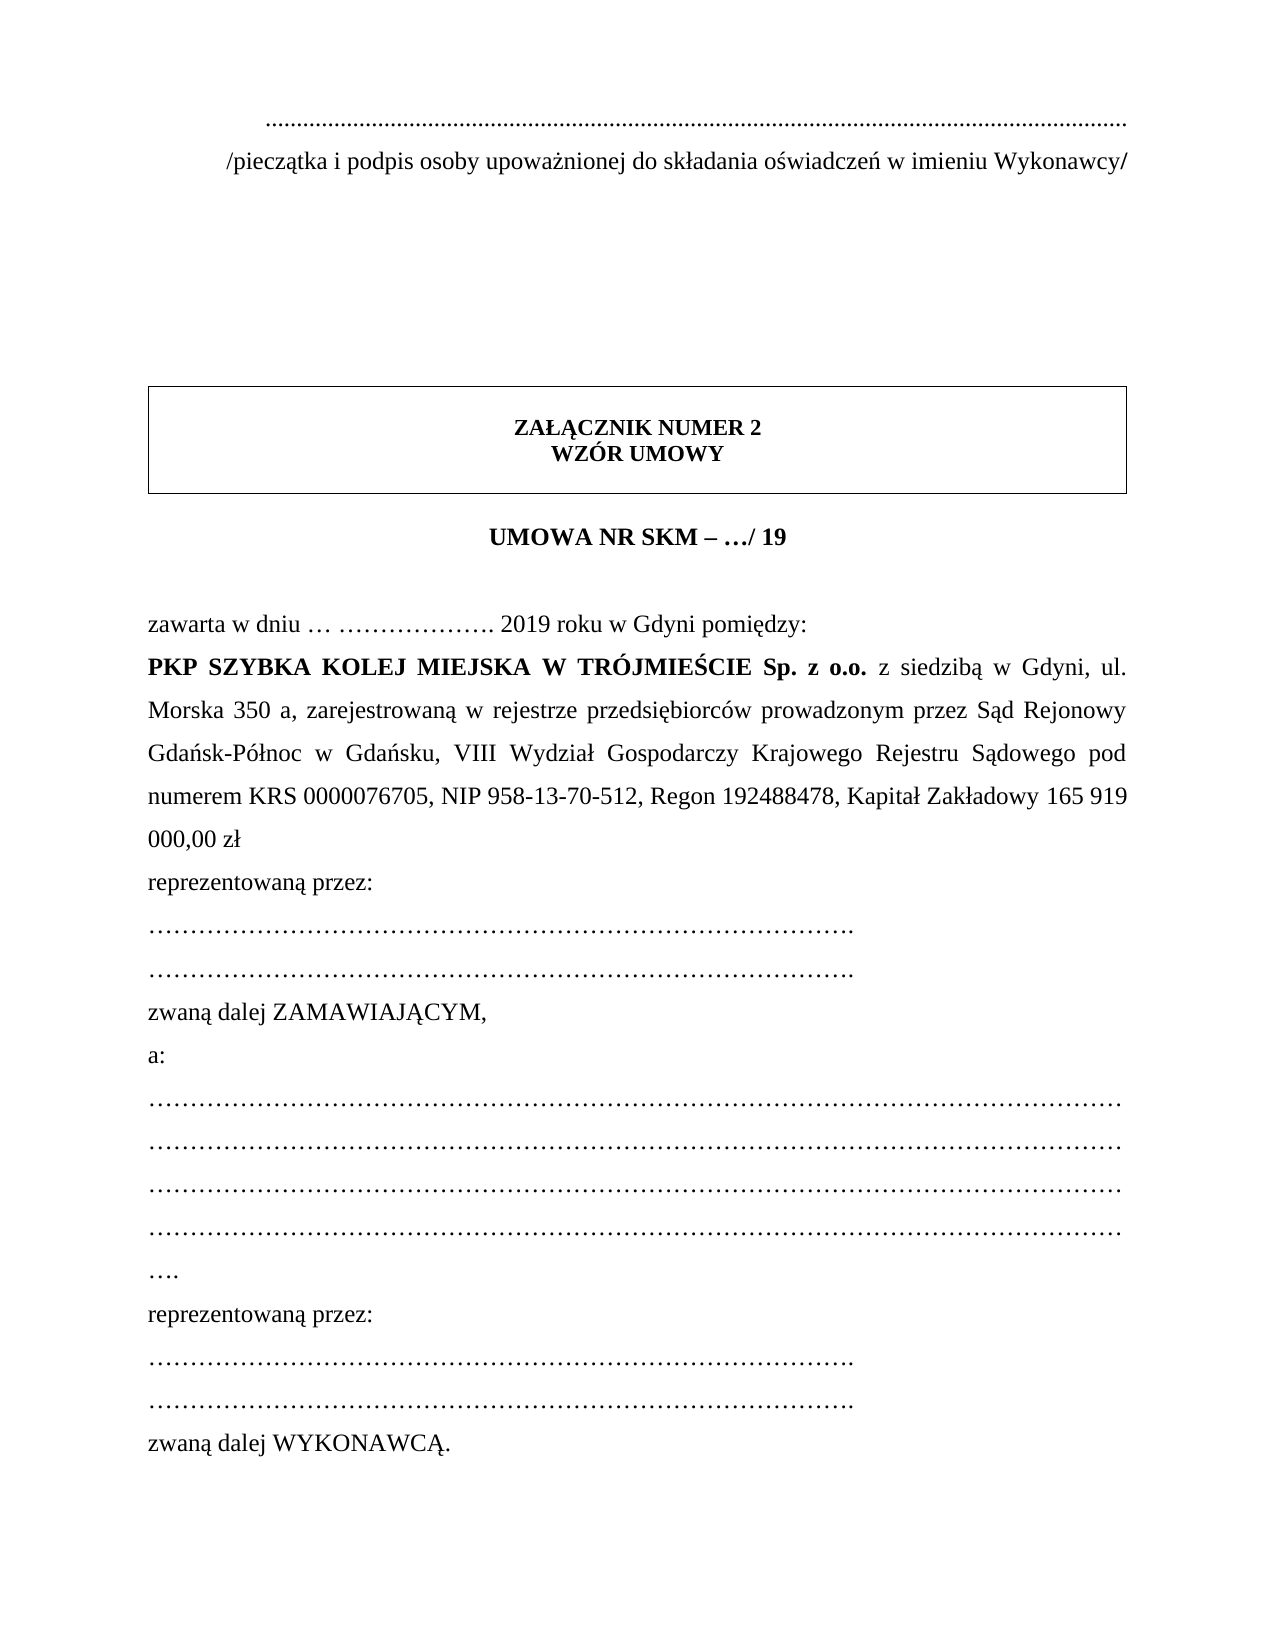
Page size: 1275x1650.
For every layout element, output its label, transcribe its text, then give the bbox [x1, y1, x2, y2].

text reprezentowaną przez: [148, 1299, 1127, 1327]
table_header ZAŁĄCZNIK NUMER 2 WZÓR UMOWY [149, 387, 1126, 493]
text …………………………………………………………………………. [148, 1342, 1127, 1371]
text …………………………………………………………………………. [148, 1385, 1127, 1414]
text …………………………………………………………………………. [148, 954, 1127, 982]
text a: [148, 1040, 1127, 1069]
text UMOWA NR SKM – …/ 19 [148, 522, 1127, 551]
text zawarta w dniu … ………………. 2019 roku w Gdyni pomiędzy: [148, 609, 1127, 637]
text PKP SZYBKA KOLEJ MIEJSKA W TRÓJMIEŚCIE Sp. z o.o. z siedzibą w Gdyni, ul. Morska , zarejestrowaną w rejestrze przedsiębiorców prowadzonym przez Sąd Rejonowy Gdańsk-Północ w Gdańsku, VIII Wydział Gospodarczy Krajowego Rejestru Sądowego pod numerem KRS 0000076705, NIP 958-13-70-512, Regon 192488478, Kapitał Zakładowy 165 919 000,00 zł [148, 652, 1127, 853]
text zwaną dalej ZAMAWIAJĄCYM, [148, 997, 1127, 1026]
text .......................................................................................................................................... [148, 103, 1127, 131]
text zwaną dalej WYKONAWCĄ. [148, 1428, 1127, 1457]
text …………………………………………………………………………………………………………………………………………………………………………………………………………………………………………………………………………………………………………………………………………………………………………………………………………………………………. [148, 1083, 1127, 1284]
text reprezentowaną przez: [148, 867, 1127, 896]
text /pieczątka i podpis osoby upoważnionej do składania oświadczeń w imieniu Wykonawcy/ [148, 146, 1127, 174]
text …………………………………………………………………………. [148, 911, 1127, 939]
